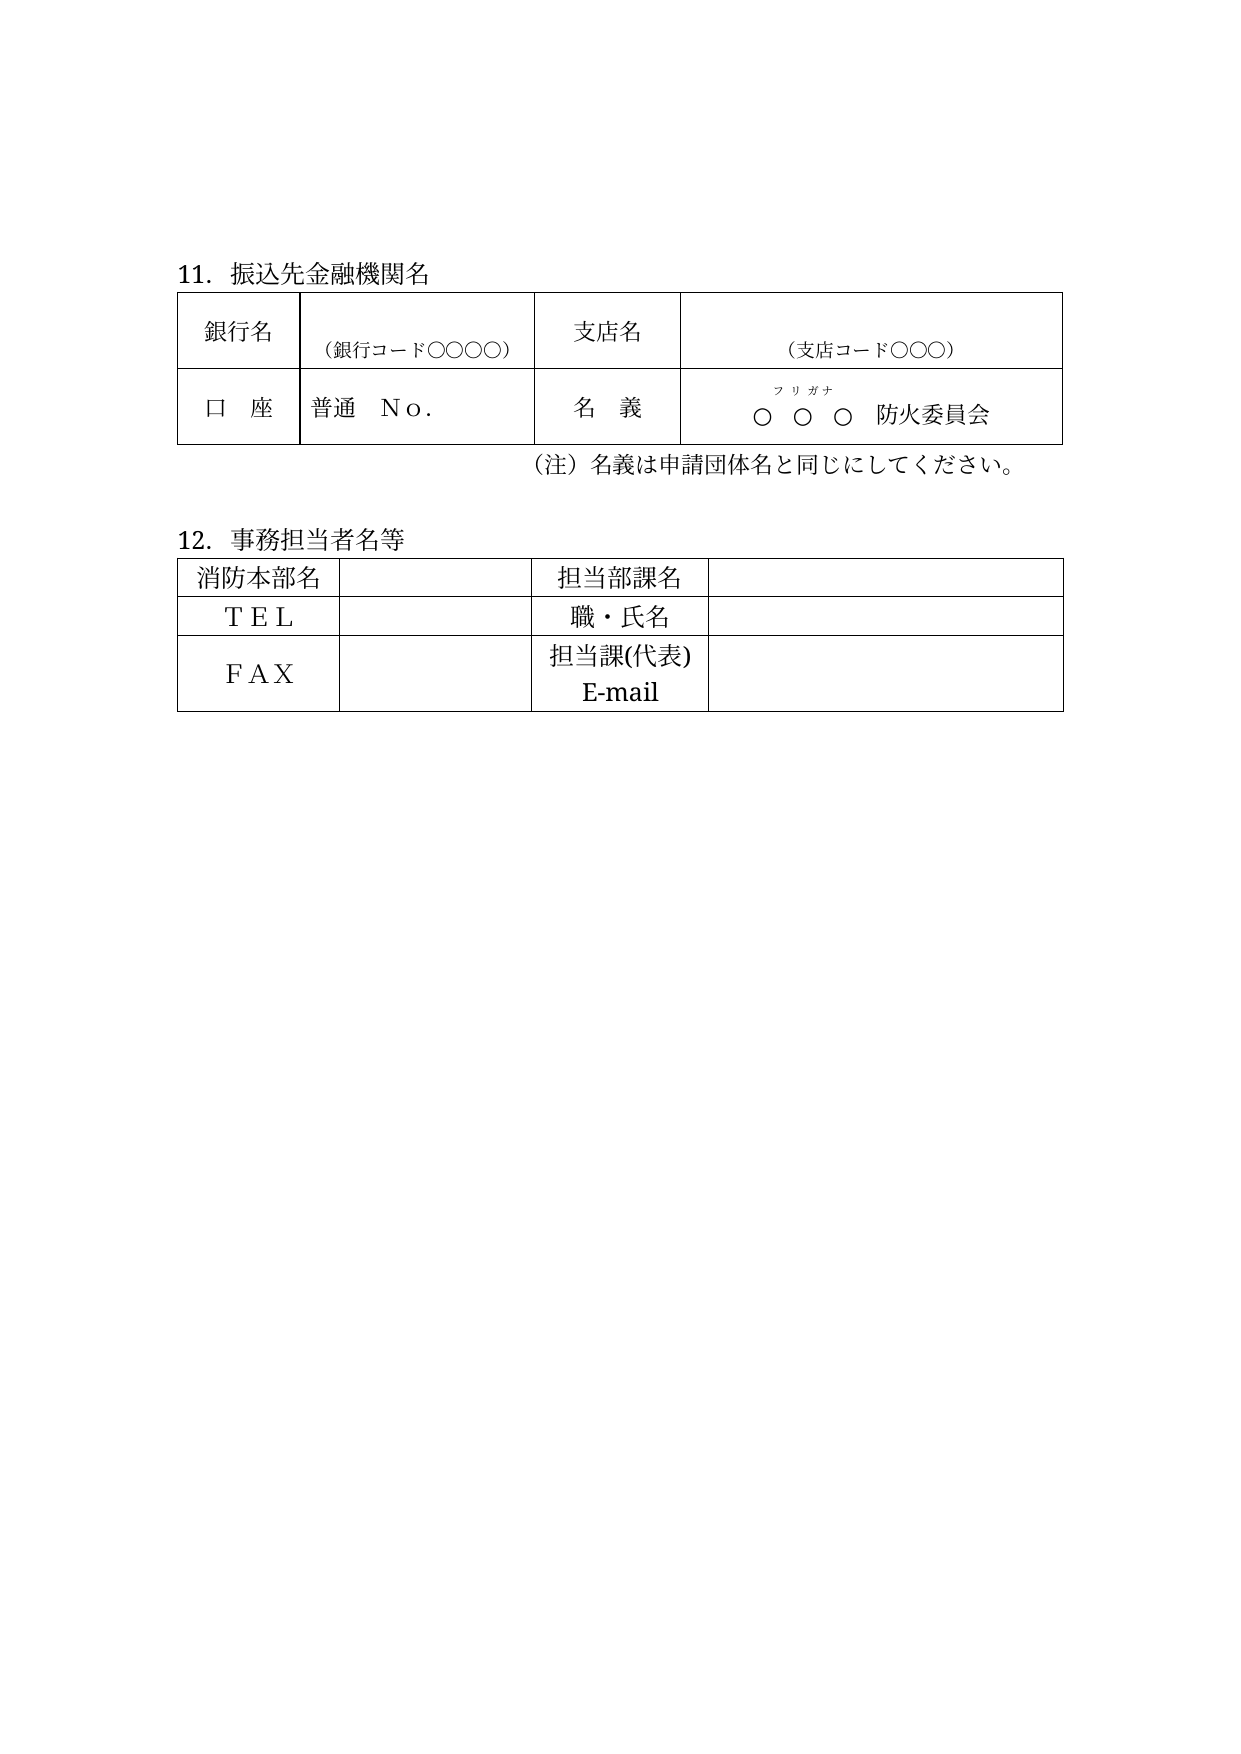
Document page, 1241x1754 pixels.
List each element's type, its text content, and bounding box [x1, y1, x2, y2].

table_cell 職・氏名 [532, 597, 708, 634]
table_cell ＴＥＬ [178, 597, 339, 634]
table_header [709, 559, 1063, 596]
table_cell [709, 597, 1063, 634]
table_cell [709, 636, 1063, 711]
table_cell 名 義 [535, 369, 680, 444]
table_header 銀行名 [178, 293, 299, 368]
text 12．事務担当者名等 [177, 520, 1063, 557]
table_cell [340, 597, 531, 634]
table_header 支店名 [535, 293, 680, 368]
table_header （銀行コード〇〇〇〇） [301, 293, 534, 368]
table_cell 普通 Ｎｏ． [301, 369, 534, 444]
table_cell 口 座 [178, 369, 299, 444]
text （注）名義は申請団体名と同じにしてください。 [177, 445, 1063, 482]
table_cell [340, 636, 531, 711]
text 11．振込先金融機関名 [177, 254, 1063, 292]
table_cell 担当課(代表) E-mail [532, 636, 708, 711]
table_header （支店コード〇〇〇） [681, 293, 1062, 368]
table_header 担当部課名 [532, 559, 708, 596]
table_header [340, 559, 531, 596]
table_cell ○○ 防火委員会 [681, 369, 1062, 444]
table_cell ＦＡＸ [178, 636, 339, 711]
table_header 消防本部名 [178, 559, 339, 596]
